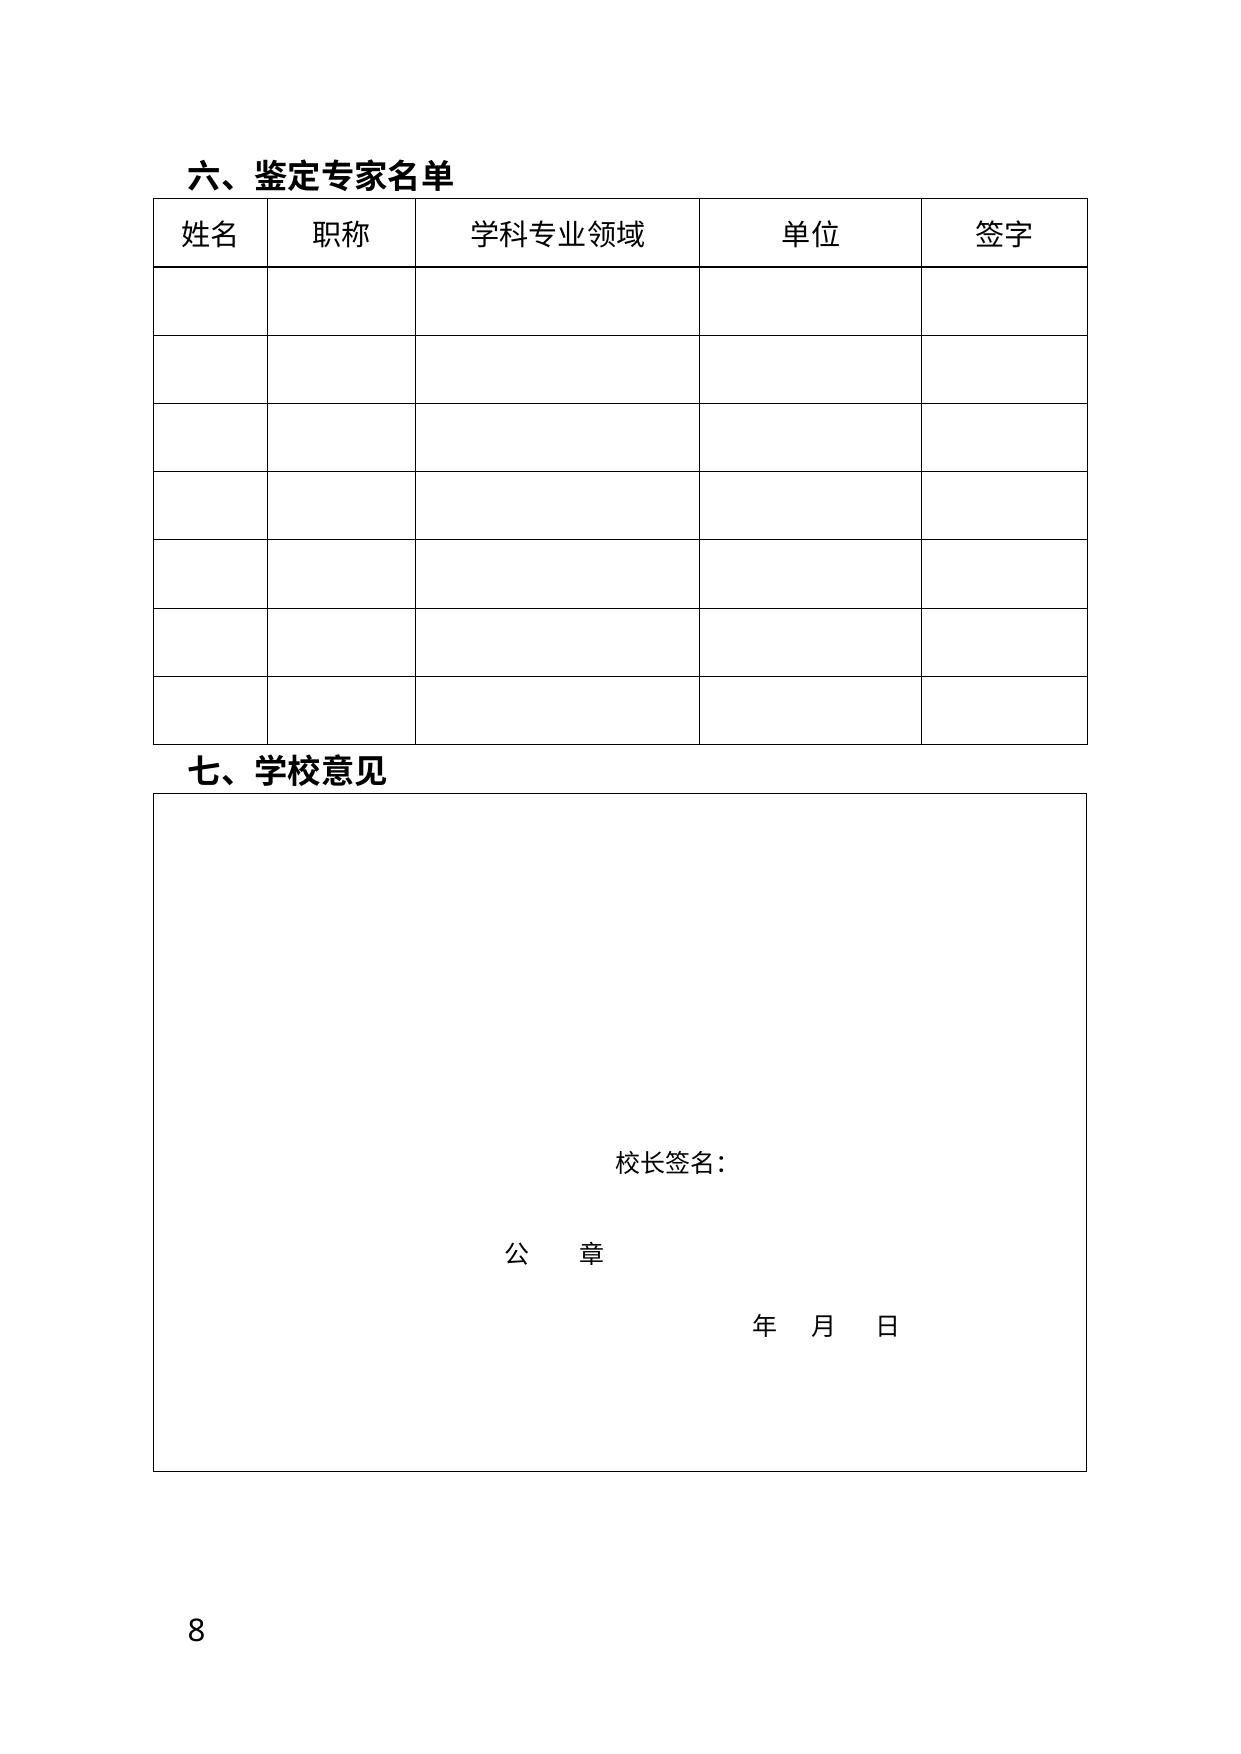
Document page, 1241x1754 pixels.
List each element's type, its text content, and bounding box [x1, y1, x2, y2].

table_cell [154, 677, 267, 744]
table_cell [154, 336, 267, 403]
table_cell [268, 268, 415, 335]
table_cell [700, 540, 921, 608]
table_cell [700, 472, 921, 539]
table_cell [922, 404, 1087, 471]
table_cell [922, 540, 1087, 608]
table_cell [154, 472, 267, 539]
table_cell [268, 336, 415, 403]
table_cell [268, 472, 415, 539]
table_cell [922, 609, 1087, 676]
table_cell [700, 677, 921, 744]
table_cell [922, 336, 1087, 403]
table_cell [700, 268, 921, 335]
table_header 签字 [922, 199, 1087, 266]
table_cell [922, 472, 1087, 539]
text 六、鉴定专家名单 [187, 150, 1053, 198]
table_cell [154, 609, 267, 676]
table_cell [700, 336, 921, 403]
table_cell [154, 268, 267, 335]
table_header 校长签名： 公 章 年 月 日 [154, 794, 1086, 1471]
table_header 学科专业领域 [416, 199, 699, 266]
table_cell [416, 336, 699, 403]
table_cell [416, 677, 699, 744]
table_cell [154, 404, 267, 471]
table_cell [268, 404, 415, 471]
table_header 职称 [268, 199, 415, 266]
table_cell [922, 677, 1087, 744]
table_cell [268, 677, 415, 744]
table_cell [416, 609, 699, 676]
table_cell [154, 540, 267, 608]
text 七、学校意见 [187, 745, 1053, 793]
table_cell [416, 404, 699, 471]
table_cell [700, 609, 921, 676]
table_header 姓名 [154, 199, 267, 266]
table_cell [416, 540, 699, 608]
table_cell [416, 472, 699, 539]
table_cell [268, 609, 415, 676]
table_cell [416, 268, 699, 335]
table_cell [922, 268, 1087, 335]
table_header 单位 [700, 199, 921, 266]
table_cell [268, 540, 415, 608]
table_cell [700, 404, 921, 471]
